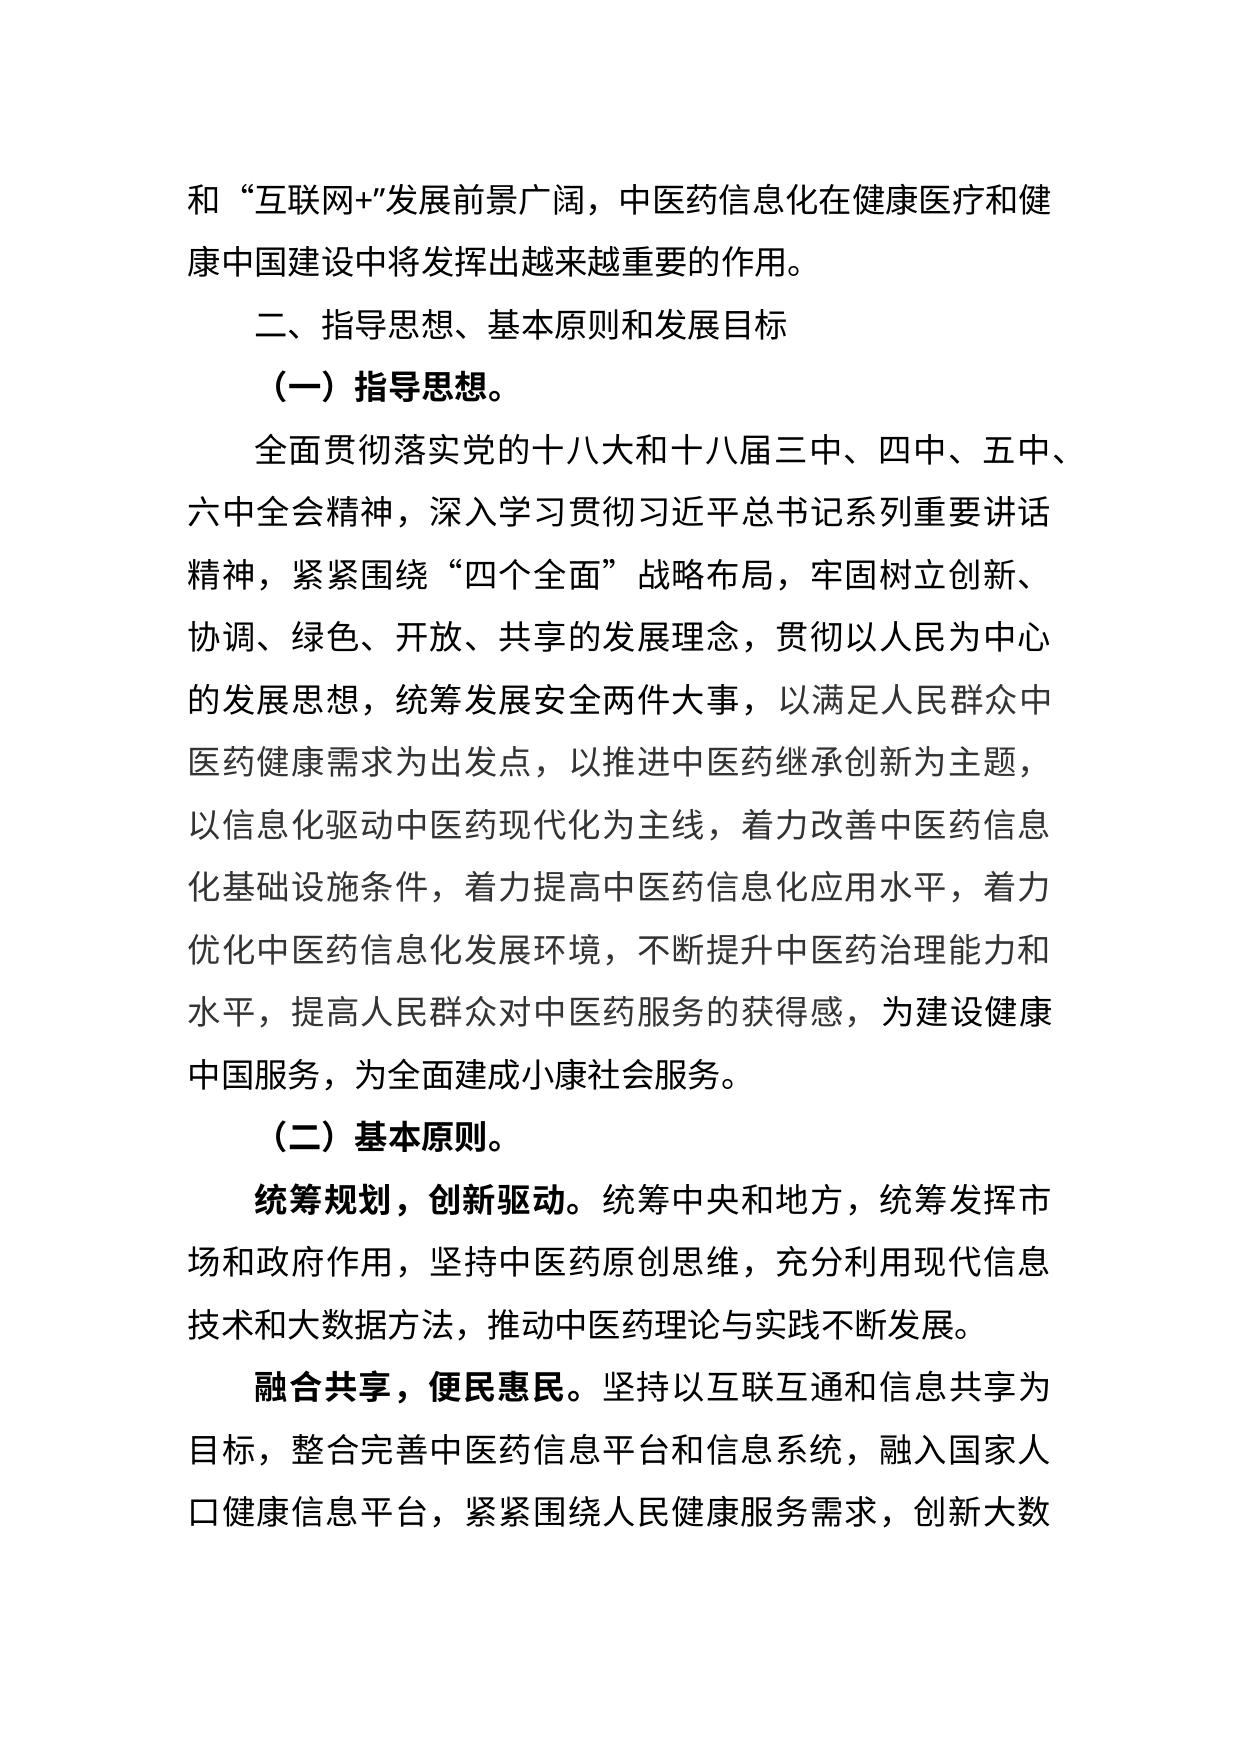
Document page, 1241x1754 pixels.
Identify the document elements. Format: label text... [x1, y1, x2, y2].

text 二、指导思想、基本原则和发展目标 [187, 287, 1053, 349]
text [187, 1349, 1053, 1537]
text （二）基本原则。 [187, 1099, 1053, 1162]
text 统筹规划，创新驱动。统筹中央和地方，统筹发挥市场和政府作用，坚持中医药原创思维，充分利用现代信息技术和大数据方法，推动中医药理论与实践不断发展。 [187, 1162, 1053, 1349]
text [187, 162, 1053, 287]
text （一）指导思想。 [187, 349, 1053, 412]
text 全面贯彻落实党的十八大和十八届三中、四中、五中、六中全会精神，深入学习贯彻习近平总书记系列重要讲话精神，紧紧围绕“四个全面”战略布局，牢固树立创新、协调、绿色、开放、共享的发展理念，贯彻以人民为中心的发展思想，统筹发展安全两件大事，以满足人民群众中医药健康需求为出发点，以推进中医药继承创新为主题，以信息化驱动中医药现代化为主线，着力改善中医药信息化基础设施条件，着力提高中医药信息化应用水平，着力优化中医药信息化发展环境，不断提升中医药治理能力和水平，提高人民群众对中医药服务的获得感，为建设健康中国服务，为全面建成小康社会服务。 [187, 412, 1053, 1099]
